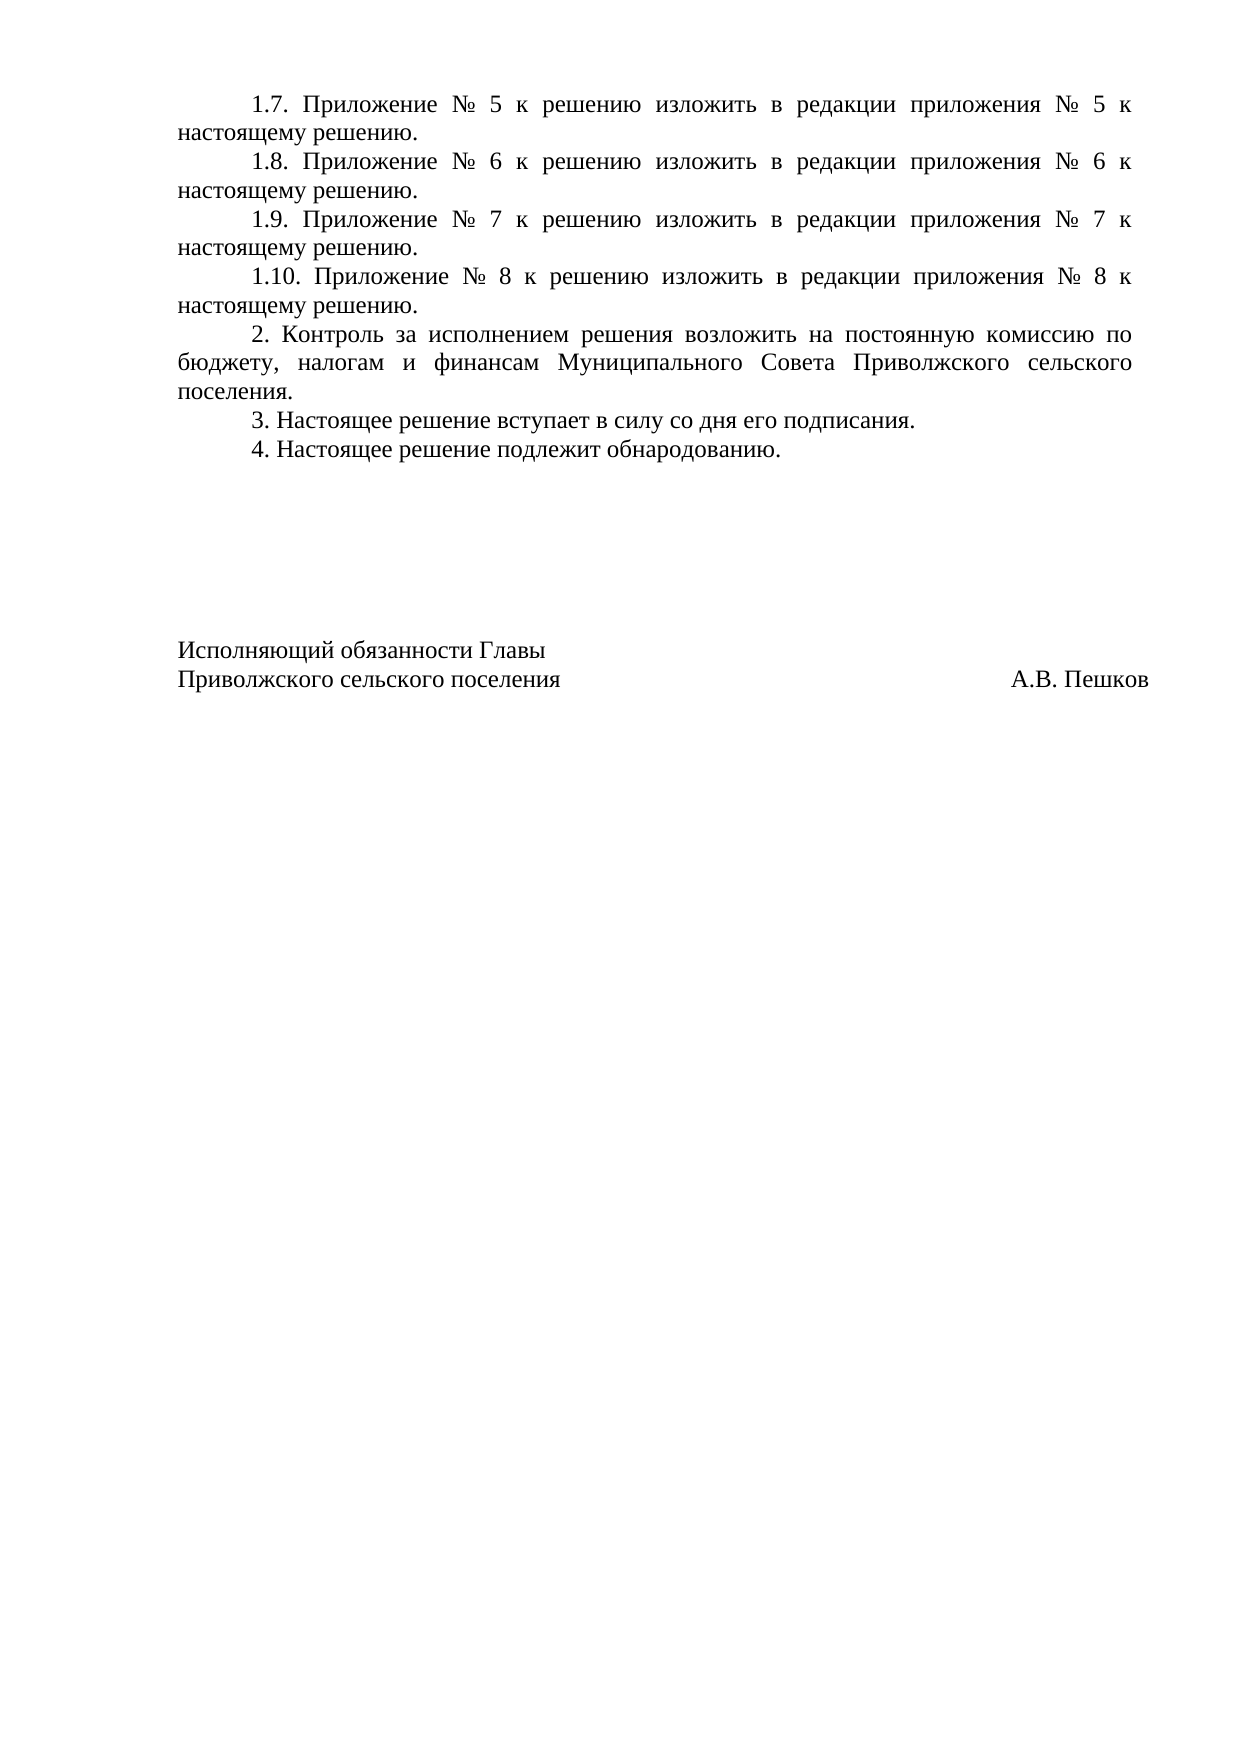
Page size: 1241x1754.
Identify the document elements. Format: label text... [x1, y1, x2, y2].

text 4. Настоящее решение подлежит обнародованию. [177, 434, 1152, 462]
text 1.7. Приложение № 5 к решению изложить в редакции приложения № 5 к настоящему решению. [177, 89, 1133, 146]
text 1.10. Приложение № 8 к решению изложить в редакции приложения № 8 к настоящему решению. [177, 261, 1133, 319]
text Приволжского сельского поселения А.В. Пешков [177, 664, 1152, 692]
text 1.8. Приложение № 6 к решению изложить в редакции приложения № 6 к настоящему решению. [177, 146, 1133, 204]
text 3. Настоящее решение вступает в силу со дня его подписания. [177, 405, 1152, 434]
text 1.9. Приложение № 7 к решению изложить в редакции приложения № 7 к настоящему решению. [177, 204, 1133, 261]
text Исполняющий обязанности Главы [177, 635, 1152, 664]
text 2. Контроль за исполнением решения возложить на постоянную комиссию по бюджету, налогам и финансам Муниципального Совета Приволжского сельского поселения. [177, 319, 1133, 405]
